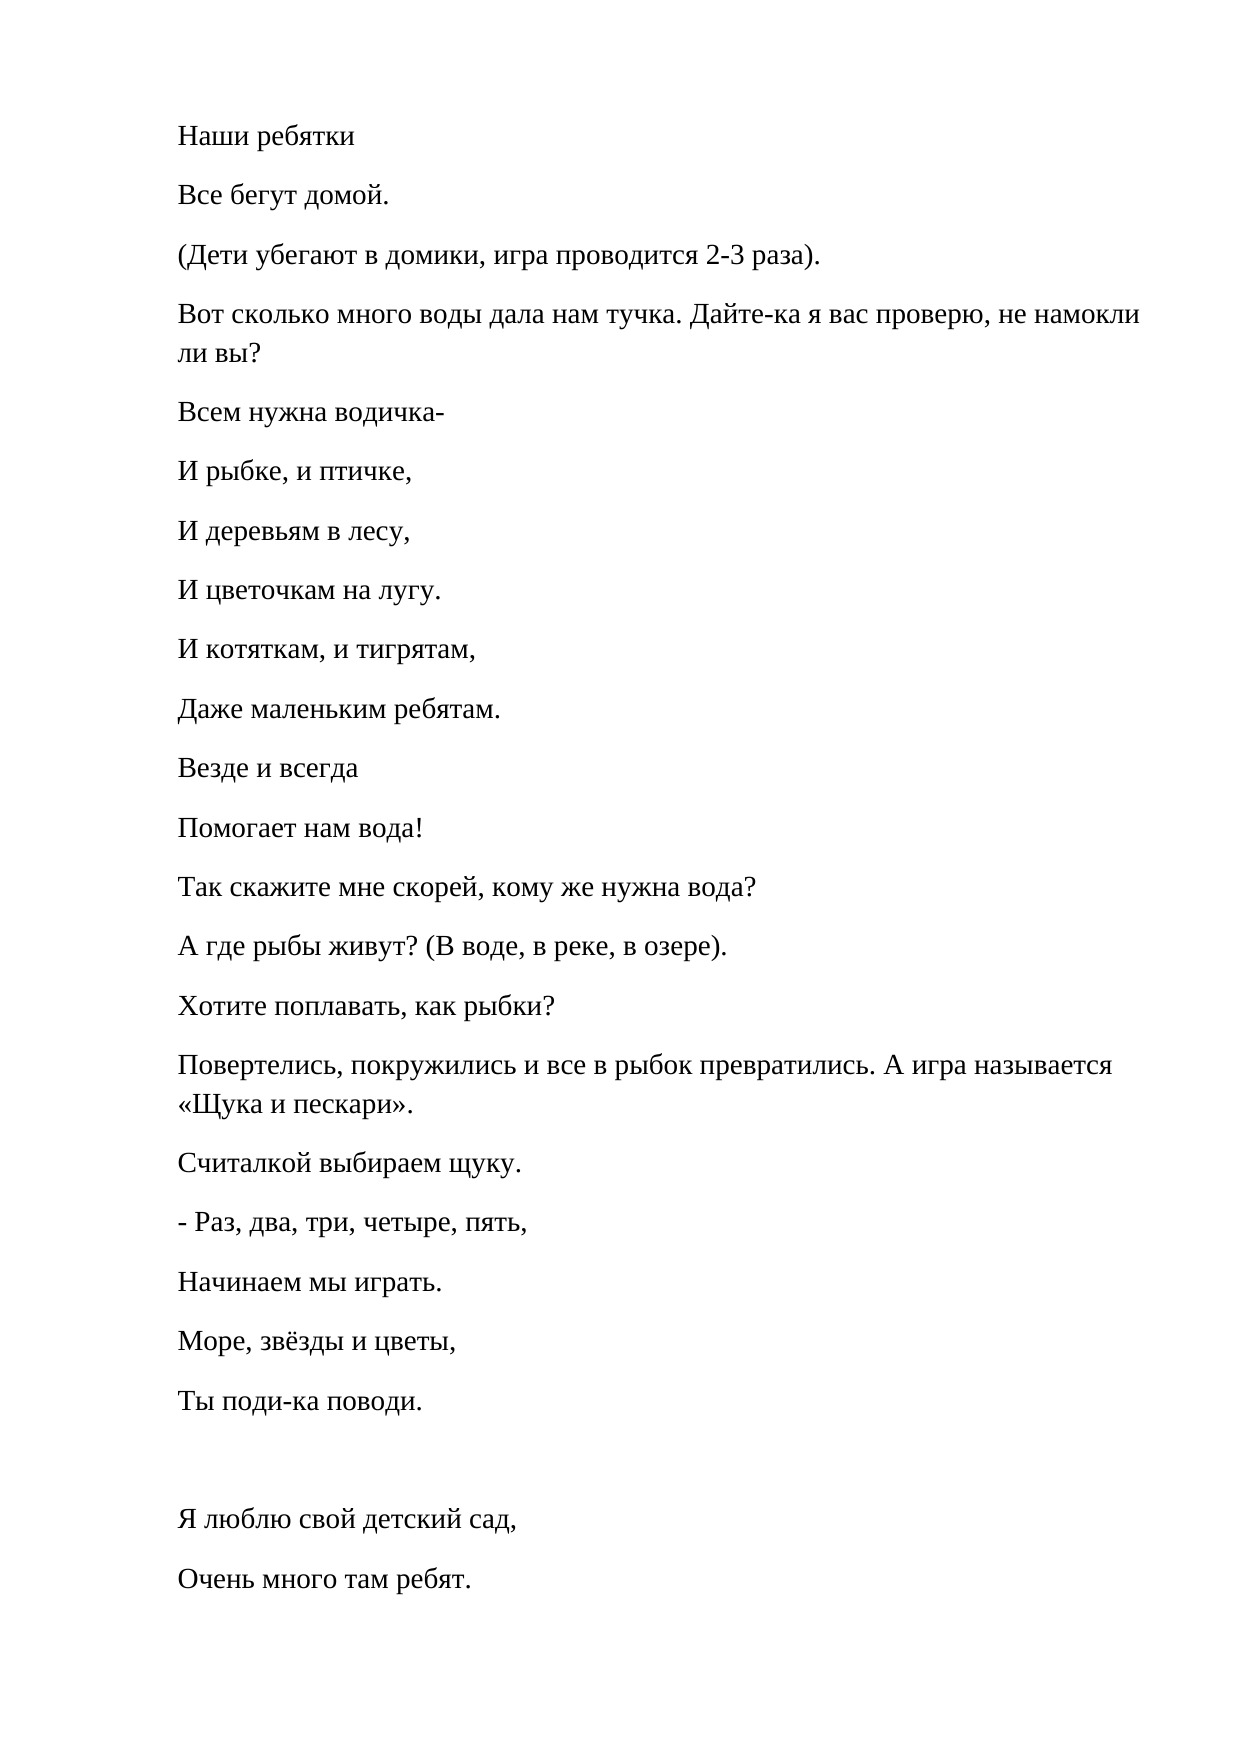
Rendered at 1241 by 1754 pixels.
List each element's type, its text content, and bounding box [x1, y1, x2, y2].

text Очень много там ребят. [177, 1561, 1152, 1594]
text Так скажите мне скорей, кому же нужна вода? [177, 869, 1152, 903]
text И цветочкам на лугу. [177, 572, 1152, 606]
text Все бегут домой. [177, 177, 1152, 211]
text Даже маленьким ребятам. [177, 691, 1152, 724]
text Ты поди-ка поводи. [177, 1383, 1152, 1416]
text И котяткам, и тигрятам, [177, 632, 1152, 665]
text - Раз, два, три, четыре, пять, [177, 1204, 1152, 1238]
text (Дети убегают в домики, игра проводится 2-3 раза). [177, 237, 1152, 270]
text Я люблю свой детский сад, [177, 1501, 1152, 1535]
text Всем нужна водичка- [177, 394, 1152, 428]
text Помогает нам вода! [177, 810, 1152, 843]
text А где рыбы живут? (В воде, в реке, в озере). [177, 928, 1152, 962]
text Начинаем мы играть. [177, 1264, 1152, 1297]
text И рыбке, и птичке, [177, 453, 1152, 487]
text Хотите поплавать, как рыбки? [177, 988, 1152, 1021]
text Считалкой выбираем щуку. [177, 1145, 1152, 1179]
text И деревьям в лесу, [177, 513, 1152, 546]
text Повертелись, покружились и все в рыбок превратились. А игра называется «Щука и пескари». [177, 1047, 1152, 1119]
text Море, звёзды и цветы, [177, 1323, 1152, 1357]
text Везде и всегда [177, 750, 1152, 784]
text Наши ребятки [177, 118, 1152, 152]
text Вот сколько много воды дала нам тучка. Дайте-ка я вас проверю, не намокли ли вы? [177, 296, 1152, 368]
